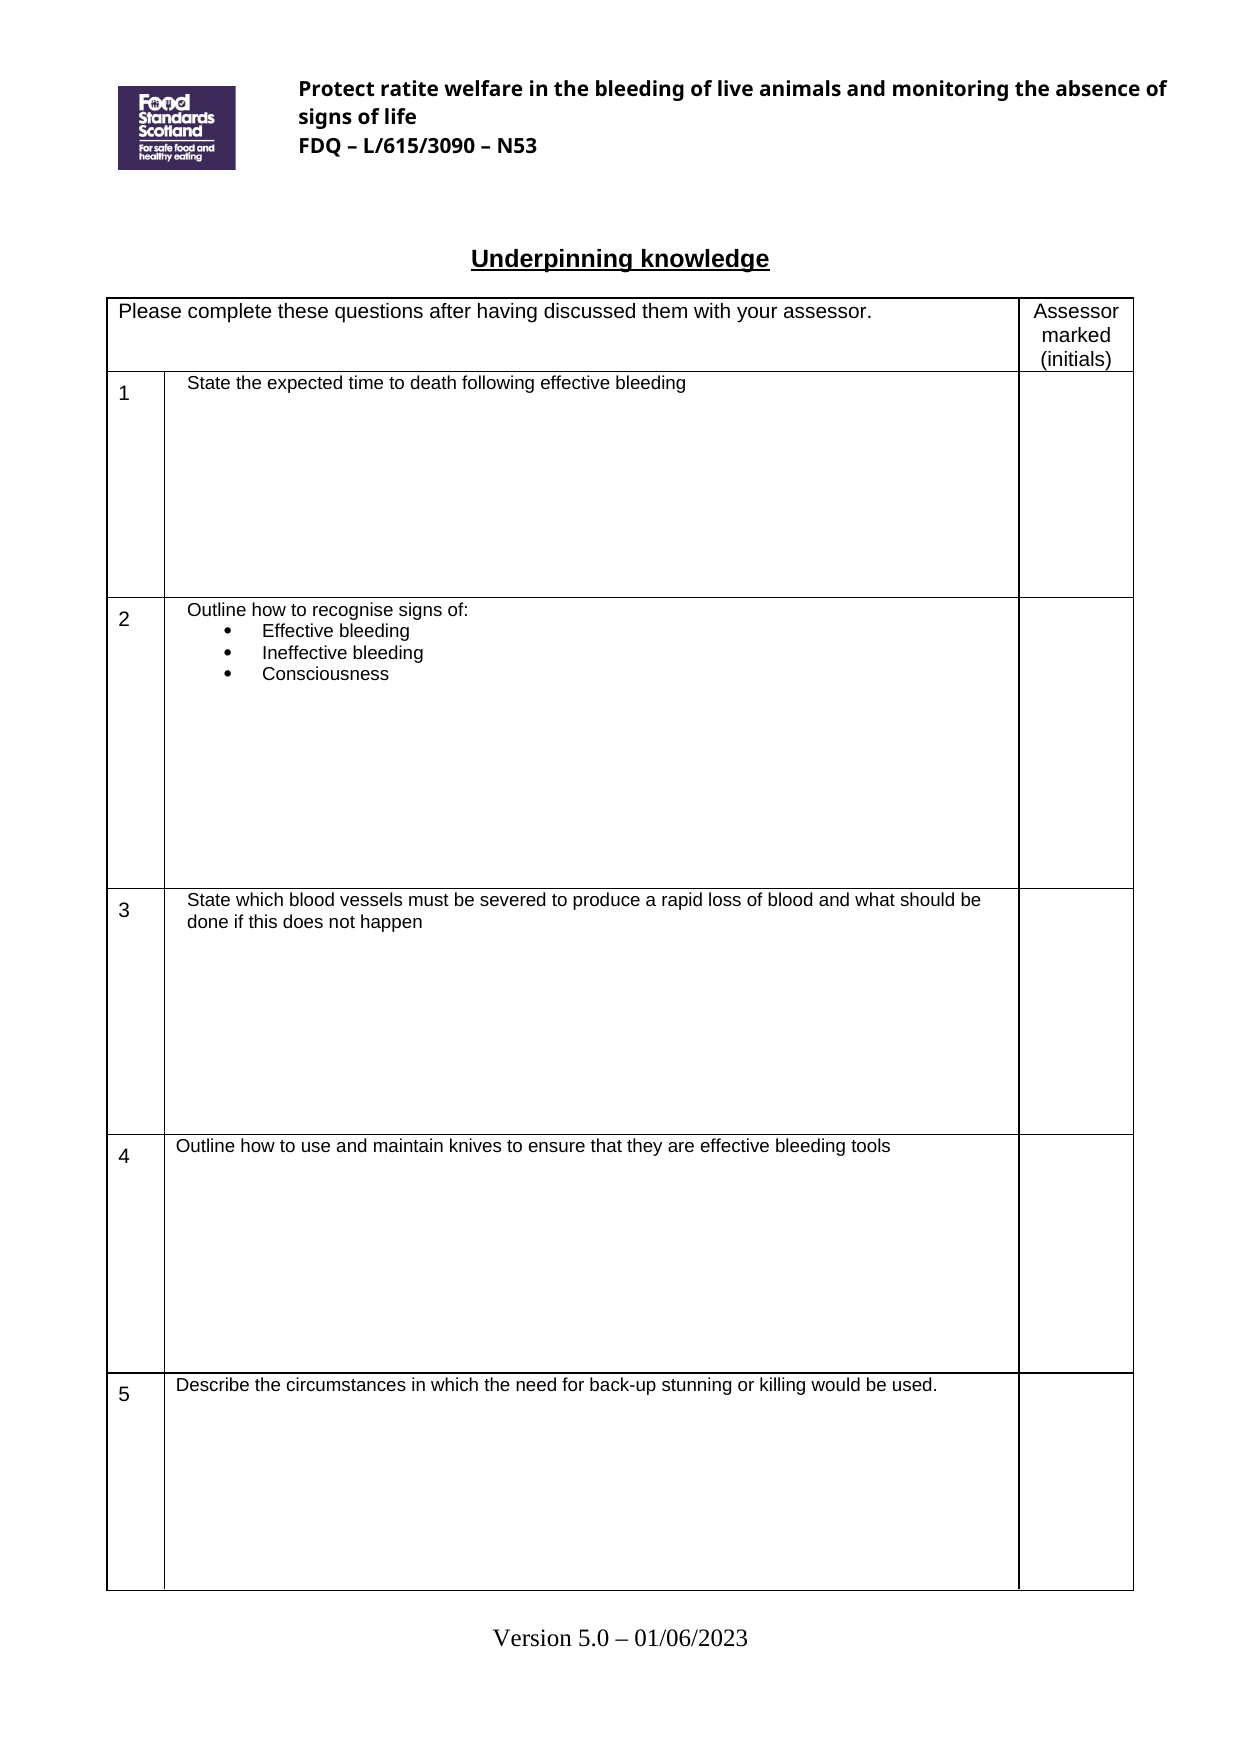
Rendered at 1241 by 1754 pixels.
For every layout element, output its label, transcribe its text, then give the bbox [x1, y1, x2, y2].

table_cell [1020, 889, 1133, 1133]
table_cell [1020, 598, 1133, 888]
table_cell 2 [108, 598, 164, 888]
table_cell [165, 598, 1018, 888]
table_cell [1020, 372, 1133, 597]
table_cell [165, 889, 1018, 1133]
table_cell 5 [108, 1374, 164, 1589]
table_header Assessor marked (initials) [1020, 299, 1133, 371]
table_cell [1020, 1135, 1133, 1372]
table_cell Describe the circumstances in which the need for back-up stunning or killing would be used. [165, 1374, 1018, 1589]
table_cell [1020, 1374, 1133, 1589]
table_cell Outline how to use and maintain knives to ensure that they are effective bleeding tools [165, 1135, 1018, 1372]
picture [118, 86, 236, 170]
table_cell 4 [108, 1135, 164, 1372]
table_cell 1 [108, 372, 164, 597]
table_header Please complete these questions after having discussed them with your assessor. [108, 299, 1018, 371]
table_cell 3 [108, 889, 164, 1133]
text Underpinning knowledge [118, 244, 1122, 273]
table_cell [165, 372, 1018, 597]
